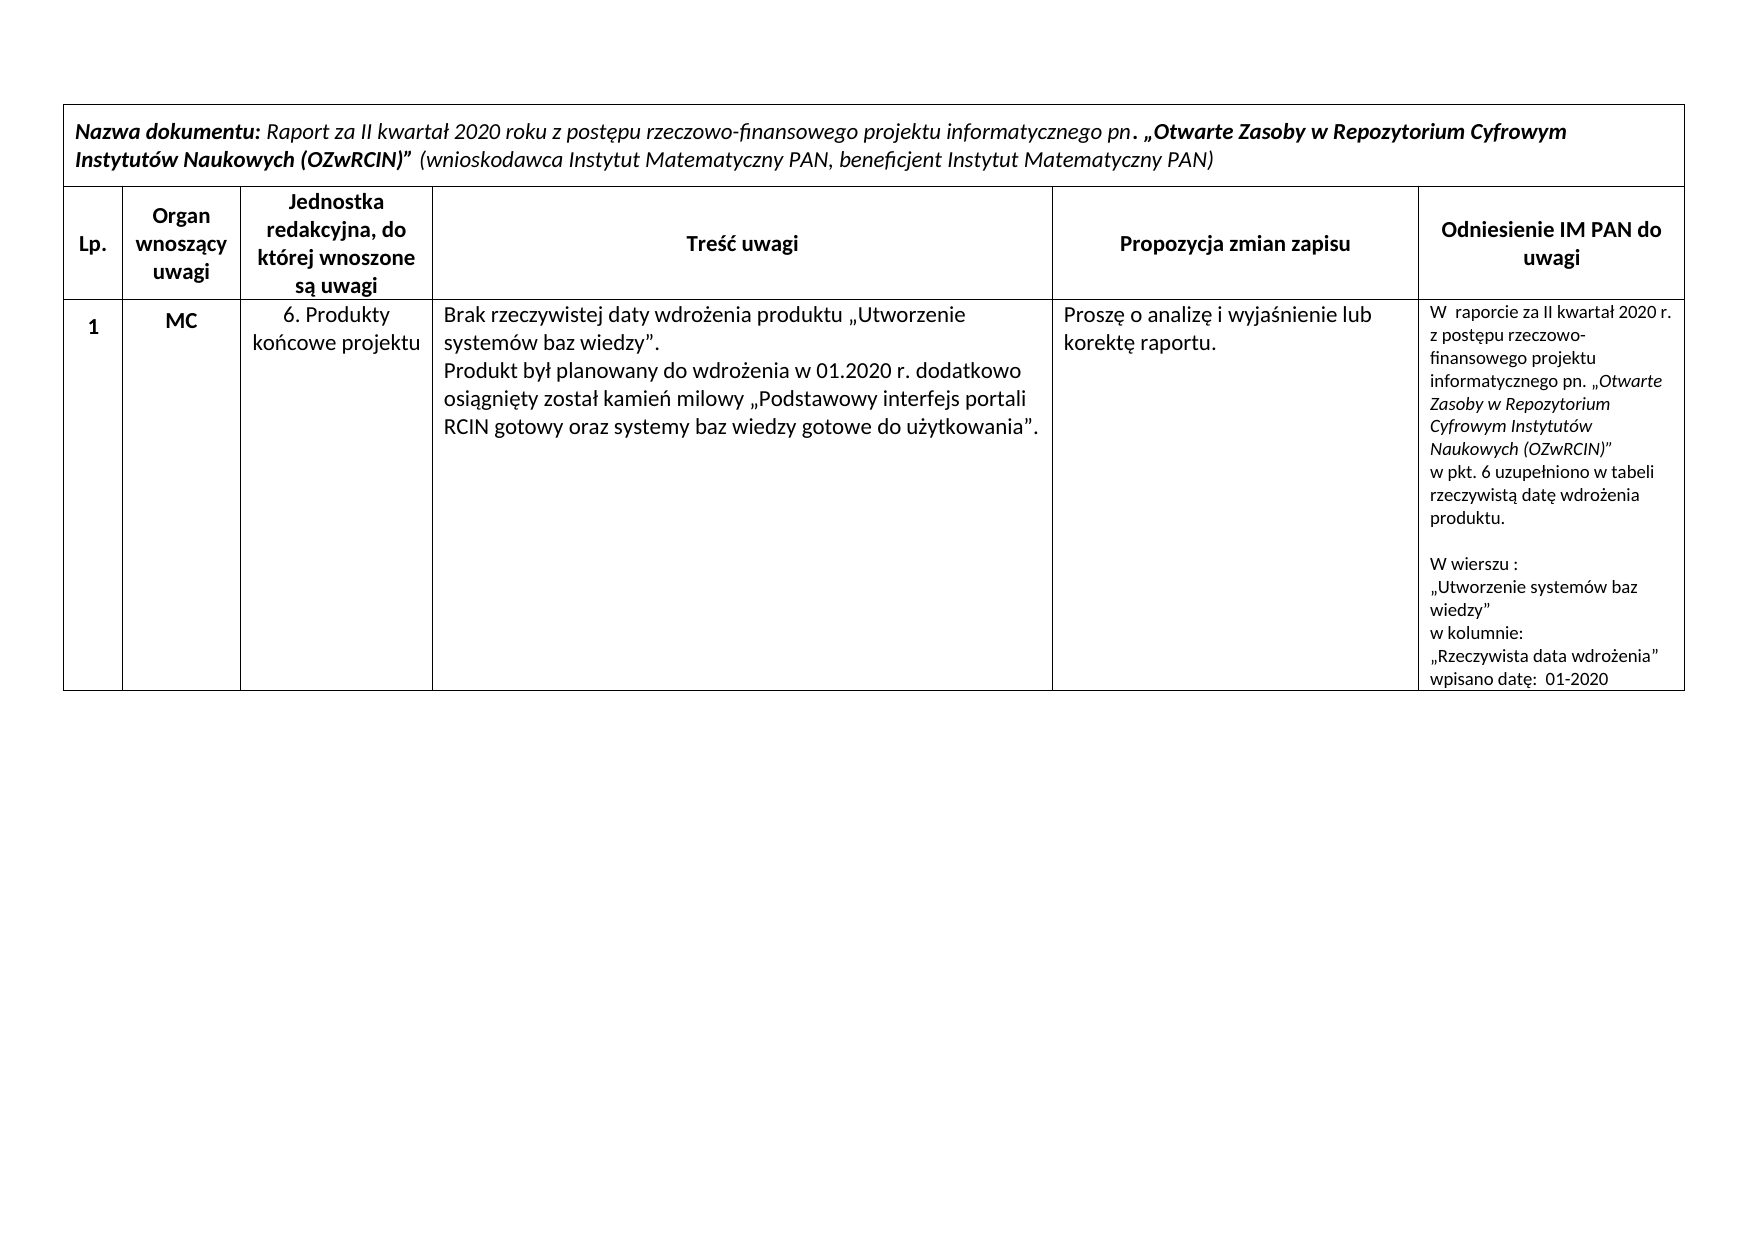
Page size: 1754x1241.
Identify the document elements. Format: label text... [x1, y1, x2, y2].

table_cell Organ wnoszący uwagi [123, 187, 240, 299]
table_cell Propozycja zmian zapisu [1053, 187, 1418, 299]
table_cell Treść uwagi [433, 187, 1052, 299]
table_cell 1 [64, 300, 122, 689]
table_cell Proszę o analizę i wyjaśnienie lub korektę raportu. [1053, 300, 1418, 689]
table_cell Odniesienie IM PAN do uwagi [1419, 187, 1684, 299]
table_cell MC [123, 300, 240, 689]
table_cell W raporcie za II kwartał 2020 r. z postępu rzeczowo-finansowego projektu informatycznego pn. „Otwarte Zasoby w Repozytorium Cyfrowym Instytutów Naukowych (OZwRCIN)” w pkt. 6 uzupełniono w tabeli rzeczywistą datę wdrożenia produktu. W wierszu : „Utworzenie systemów baz wiedzy” w kolumnie: „Rzeczywista data wdrożenia” wpisano datę: 01-2020 [1419, 300, 1684, 689]
table_cell Jednostka redakcyjna, do której wnoszone są uwagi [241, 187, 432, 299]
table_cell Brak rzeczywistej daty wdrożenia produktu „Utworzenie systemów baz wiedzy”. Produkt był planowany do wdrożenia w 01.2020 r. dodatkowo osiągnięty został kamień milowy „Podstawowy interfejs portali RCIN gotowy oraz systemy baz wiedzy gotowe do użytkowania”. [433, 300, 1052, 689]
table_header Nazwa dokumentu: Raport za II kwartał 2020 roku z postępu rzeczowo-finansowego projektu informatycznego pn. „Otwarte Zasoby w Repozytorium Cyfrowym Instytutów Naukowych (OZwRCIN)” (wnioskodawca Instytut Matematyczny PAN, beneficjent Instytut Matematyczny PAN) [64, 105, 1684, 186]
table_cell 6. Produkty końcowe projektu [241, 300, 432, 689]
table_cell Lp. [64, 187, 122, 299]
